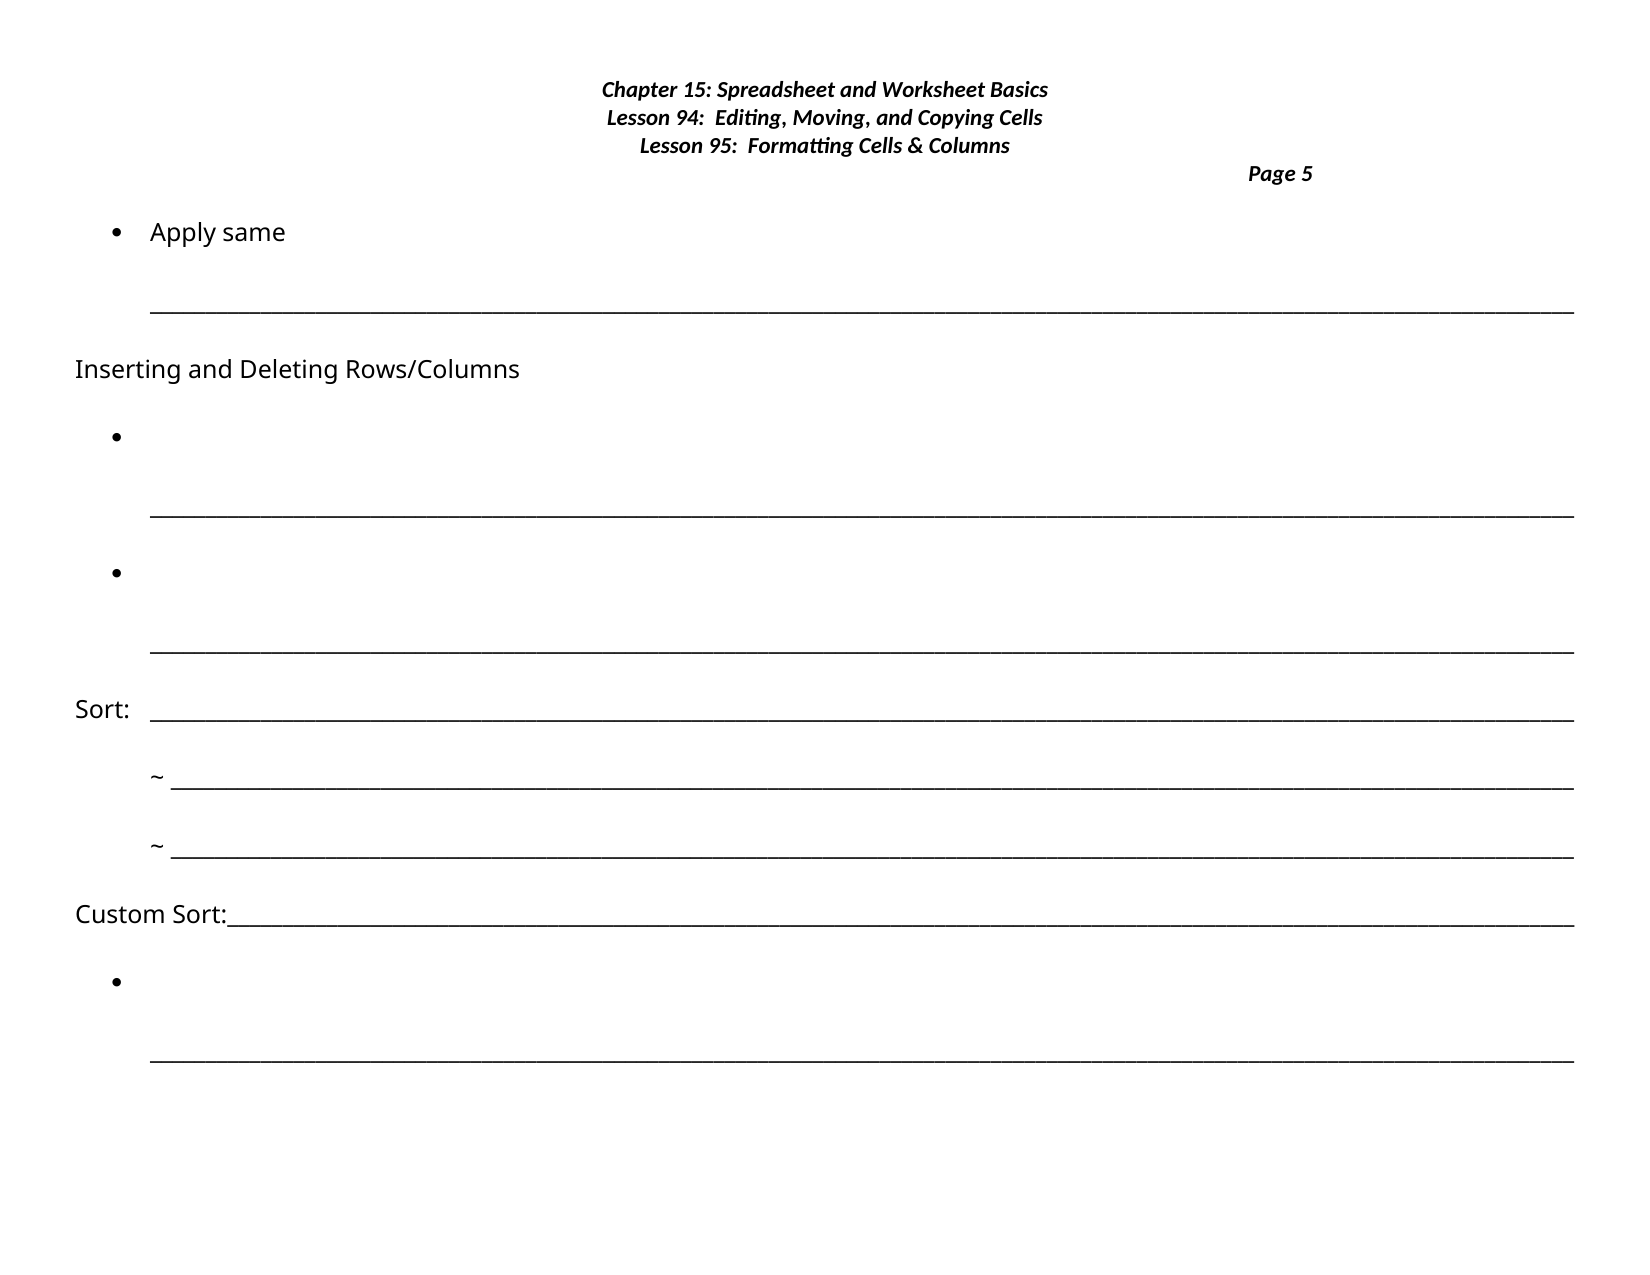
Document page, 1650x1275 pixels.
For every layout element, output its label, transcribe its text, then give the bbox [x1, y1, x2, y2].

text ~ [75, 828, 1575, 862]
list Apply same [112, 215, 1575, 317]
text Inserting and Deleting Rows/Columns [75, 351, 1575, 385]
text Sort: [75, 692, 1575, 726]
text ~ [75, 760, 1575, 794]
text Custom Sort: [75, 896, 1575, 930]
